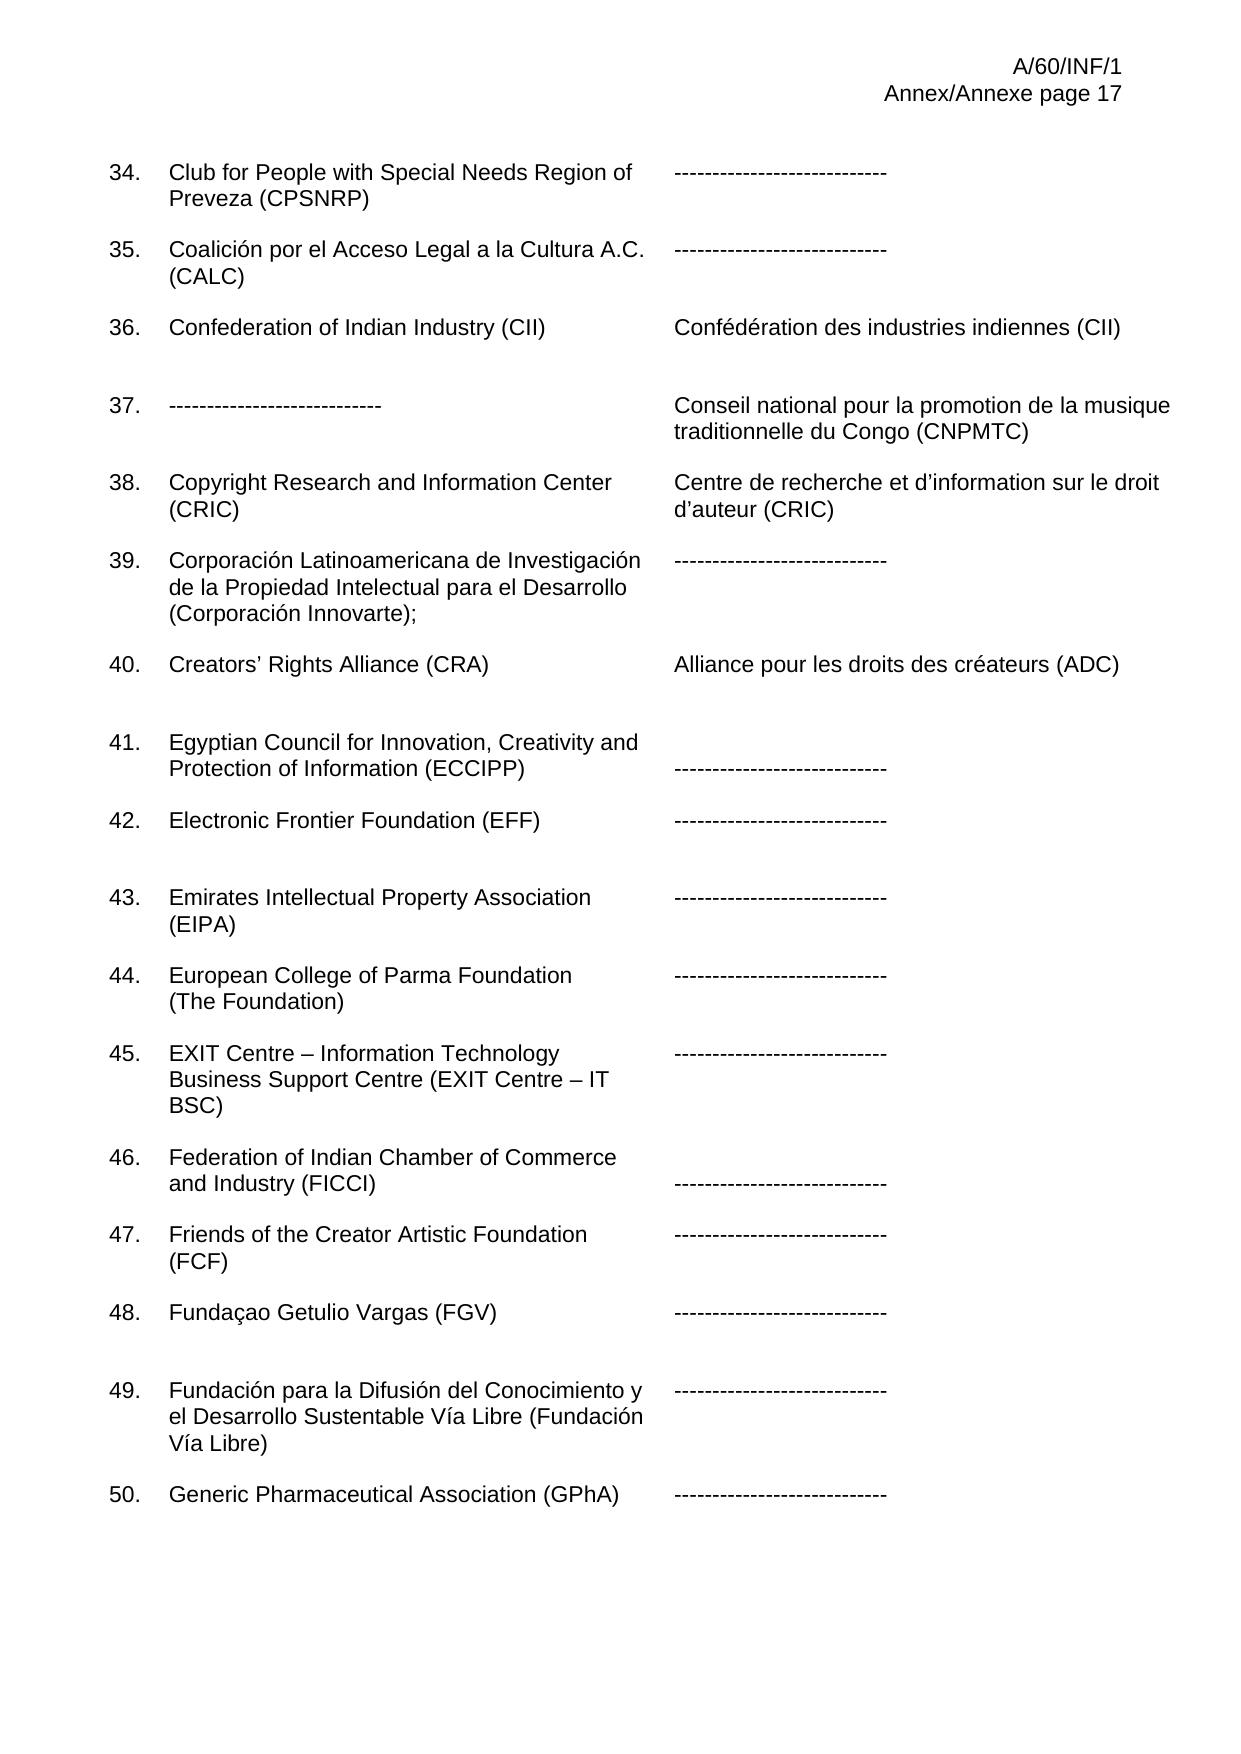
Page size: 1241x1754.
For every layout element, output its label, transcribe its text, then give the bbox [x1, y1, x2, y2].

table_cell ---------------------------- [157, 392, 663, 469]
table_cell ---------------------------- [663, 962, 1187, 1040]
table_cell Creators’ Rights Alliance (CRA) [157, 651, 663, 729]
table_cell ---------------------------- [663, 1299, 1187, 1377]
table_cell Confederation of Indian Industry (CII) [157, 314, 663, 392]
table_cell [83, 1377, 157, 1481]
table_cell Centre de recherche et d’information sur le droit d’auteur (CRIC) [663, 469, 1187, 547]
table_cell Copyright Research and Information Center (CRIC) [157, 469, 663, 547]
table_cell [83, 807, 157, 884]
table_cell ---------------------------- [663, 547, 1187, 651]
table_cell [83, 962, 157, 1040]
table_cell Fundación para la Difusión del Conocimiento y el Desarrollo Sustentable Vía Libre (Fundación Vía Libre) [157, 1377, 663, 1481]
table_cell Conseil national pour la promotion de la musique traditionnelle du Congo (CNPMTC) [663, 392, 1187, 469]
table_cell [83, 651, 157, 729]
table_cell [83, 392, 157, 469]
table_cell [83, 1144, 157, 1221]
table_cell EXIT Centre – Information Technology Business Support Centre (EXIT Centre – IT BSC) [157, 1040, 663, 1144]
table_cell [83, 1221, 157, 1299]
table_cell Electronic Frontier Foundation (EFF) [157, 807, 663, 884]
table_cell Federation of Indian Chamber of Commerce and Industry (FICCI) [157, 1144, 663, 1221]
table_cell ---------------------------- [663, 1377, 1187, 1481]
table_cell Egyptian Council for Innovation, Creativity and Protection of Information (ECCIPP) [157, 729, 663, 807]
table_cell ---------------------------- [663, 1144, 1187, 1221]
table_cell [83, 547, 157, 651]
table_cell [83, 469, 157, 547]
table_cell Fundaçao Getulio Vargas (FGV) [157, 1299, 663, 1377]
table_cell [83, 1040, 157, 1144]
table_cell European College of Parma Foundation (The Foundation) [157, 962, 663, 1040]
table_cell Generic Pharmaceutical Association (GPhA) [157, 1481, 663, 1559]
table_cell Club for People with Special Needs Region of Preveza (CPSNRP) [157, 159, 663, 236]
table_cell [83, 236, 157, 314]
table_cell ---------------------------- [663, 1481, 1187, 1559]
table_cell Friends of the Creator Artistic Foundation (FCF) [157, 1221, 663, 1299]
table_cell [83, 314, 157, 392]
table_cell Confédération des industries indiennes (CII) [663, 314, 1187, 392]
table_cell Alliance pour les droits des créateurs (ADC) [663, 651, 1187, 729]
table_cell ---------------------------- [663, 884, 1187, 962]
table_cell [83, 1481, 157, 1559]
table_cell ---------------------------- [663, 159, 1187, 236]
table_cell [83, 729, 157, 807]
table_cell [83, 1299, 157, 1377]
table_cell ---------------------------- [663, 807, 1187, 884]
table_cell ---------------------------- [663, 1221, 1187, 1299]
table_cell Corporación Latinoamericana de Investigación de la Propiedad Intelectual para el Desarrollo (Corporación Innovarte); [157, 547, 663, 651]
table_cell ---------------------------- [663, 1040, 1187, 1144]
table_cell ---------------------------- [663, 729, 1187, 807]
table_cell ---------------------------- [663, 236, 1187, 314]
table_cell Coalición por el Acceso Legal a la Cultura A.C. (CALC) [157, 236, 663, 314]
table_cell [83, 884, 157, 962]
table_cell [83, 159, 157, 236]
table_cell Emirates Intellectual Property Association (EIPA) [157, 884, 663, 962]
